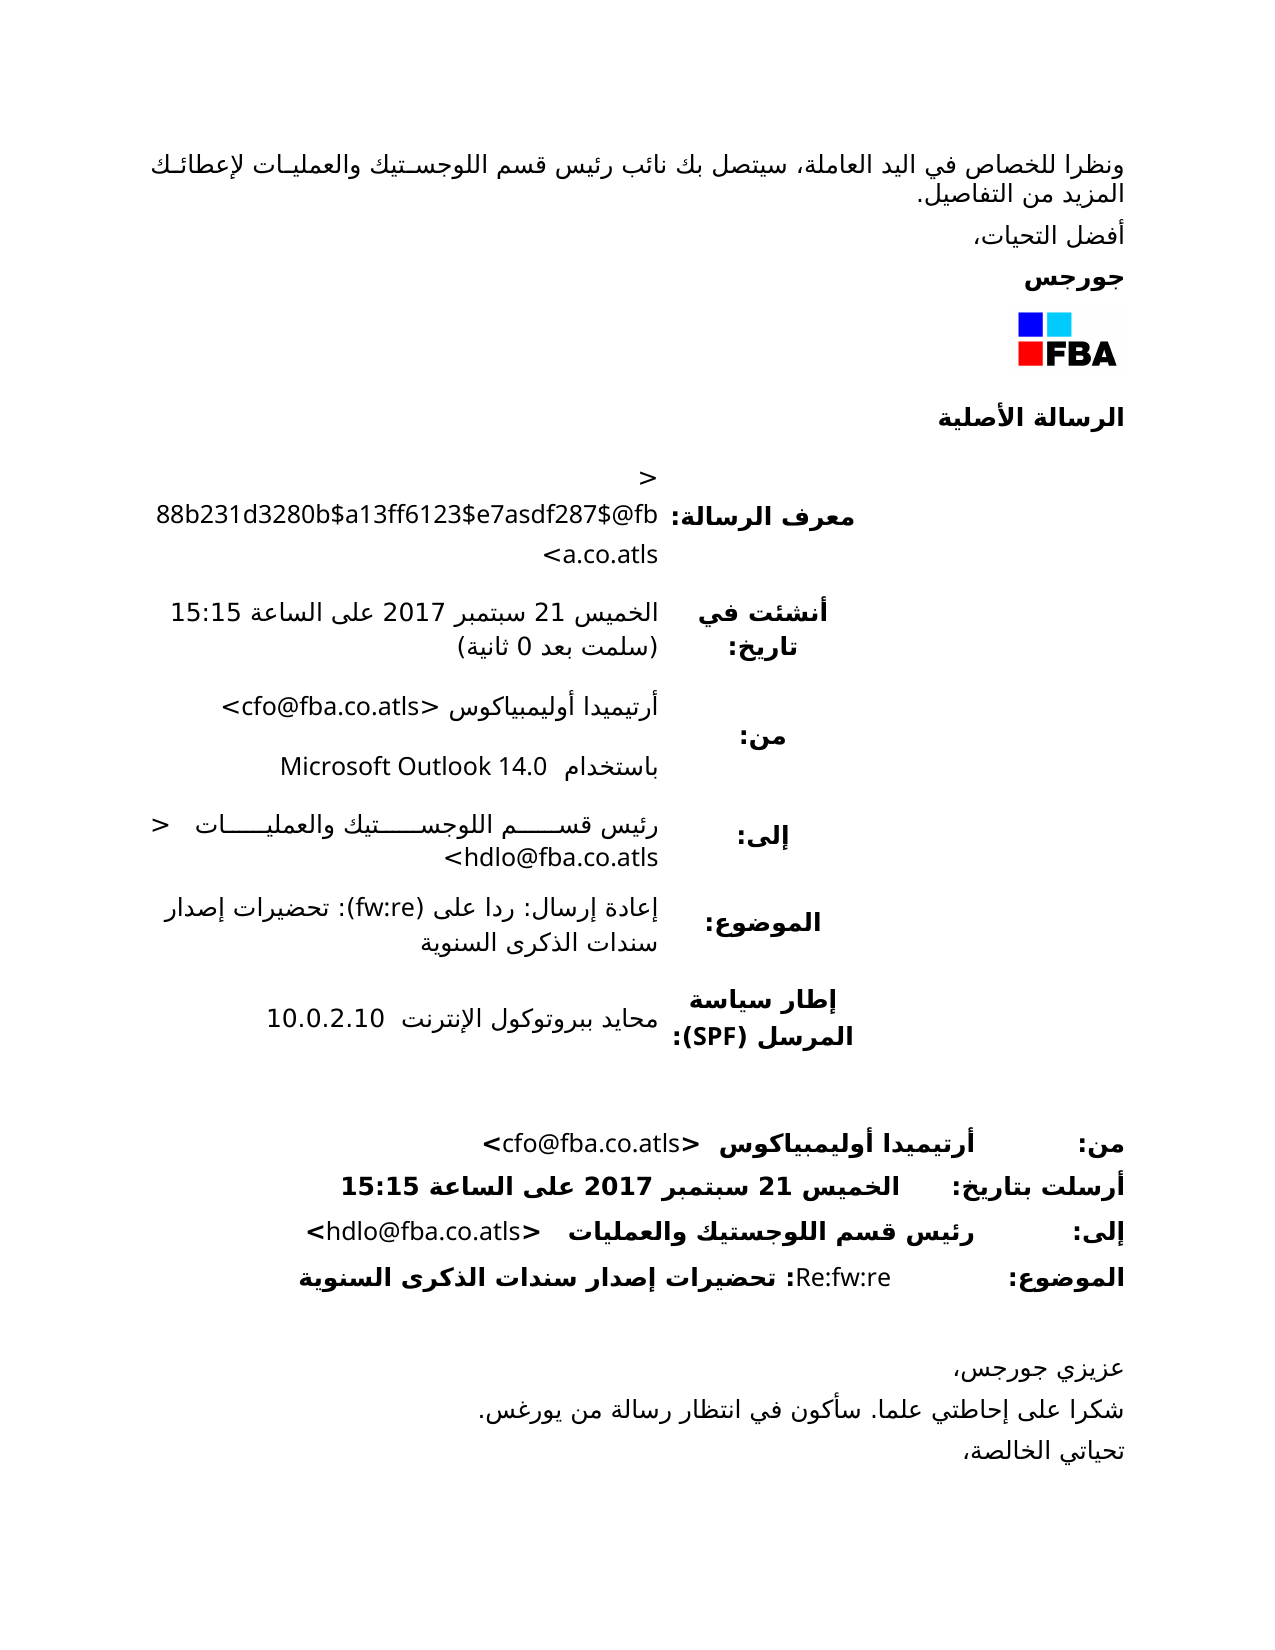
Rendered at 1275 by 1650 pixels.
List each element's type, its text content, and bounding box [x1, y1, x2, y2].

table_cell الخميس 21 سبتمبر 2017 على الساعة 15:15 (سلمت بعد 0 ثانية) [149, 597, 660, 687]
picture [1010, 304, 1125, 374]
text الموضوع: Re:fw:re: تحضيرات إصدار سندات الذكرى السنوية [150, 1260, 1125, 1294]
text شكرا على إحاطتي علما. سأكون في انتظار رسالة من يورغس. [150, 1395, 1125, 1424]
table_cell إطار سياسة المرسل (SPF): [660, 983, 865, 1079]
text أفضل التحيات، [150, 221, 1125, 250]
table_cell محايد ببروتوكول الإنترنت 10.0.2.10 [149, 983, 660, 1079]
table_header <88b231d3280b$a13ff6123$e7asdf287$@fba.co.atls> [149, 461, 660, 597]
text ونظرا للخصاص في اليد العاملة، سيتصل بك نائب رئيس قسم اللوجستيك والعمليات لإعطائك المزيد من التفاصيل. [150, 150, 1125, 208]
table_cell أنشئت في تاريخ: [660, 597, 865, 687]
table_header معرف الرسالة: [660, 461, 865, 597]
table_cell رئيس قسم اللوجستيك والعمليات <hdlo@fba.co.atls> [149, 809, 660, 888]
table_cell الموضوع: [660, 888, 865, 983]
text إلى: رئيس قسم اللوجستيك والعمليات <hdlo@fba.co.atls> [150, 1213, 1125, 1248]
text تحياتي الخالصة، [150, 1437, 1125, 1466]
table_cell إلى: [660, 809, 865, 888]
text من: أرتيميدا أوليمبياكوس <cfo@fba.co.atls> [150, 1125, 1125, 1159]
table_cell أرتيميدا أوليمبياكوس <cfo@fba.co.atls> باستخدام Microsoft Outlook 14.0 [149, 687, 660, 809]
subtitle الرسالة الأصلية [150, 403, 1125, 432]
table_cell إعادة إرسال: ردا على (fw:re): تحضيرات إصدار سندات الذكرى السنوية [149, 888, 660, 983]
text عزيزي جورجس، [150, 1353, 1125, 1382]
text جورجس [150, 262, 1125, 292]
table_cell من: [660, 687, 865, 809]
text أرسلت بتاريخ: الخميس 21 سبتمبر 2017 على الساعة 15:15 [150, 1172, 1125, 1201]
